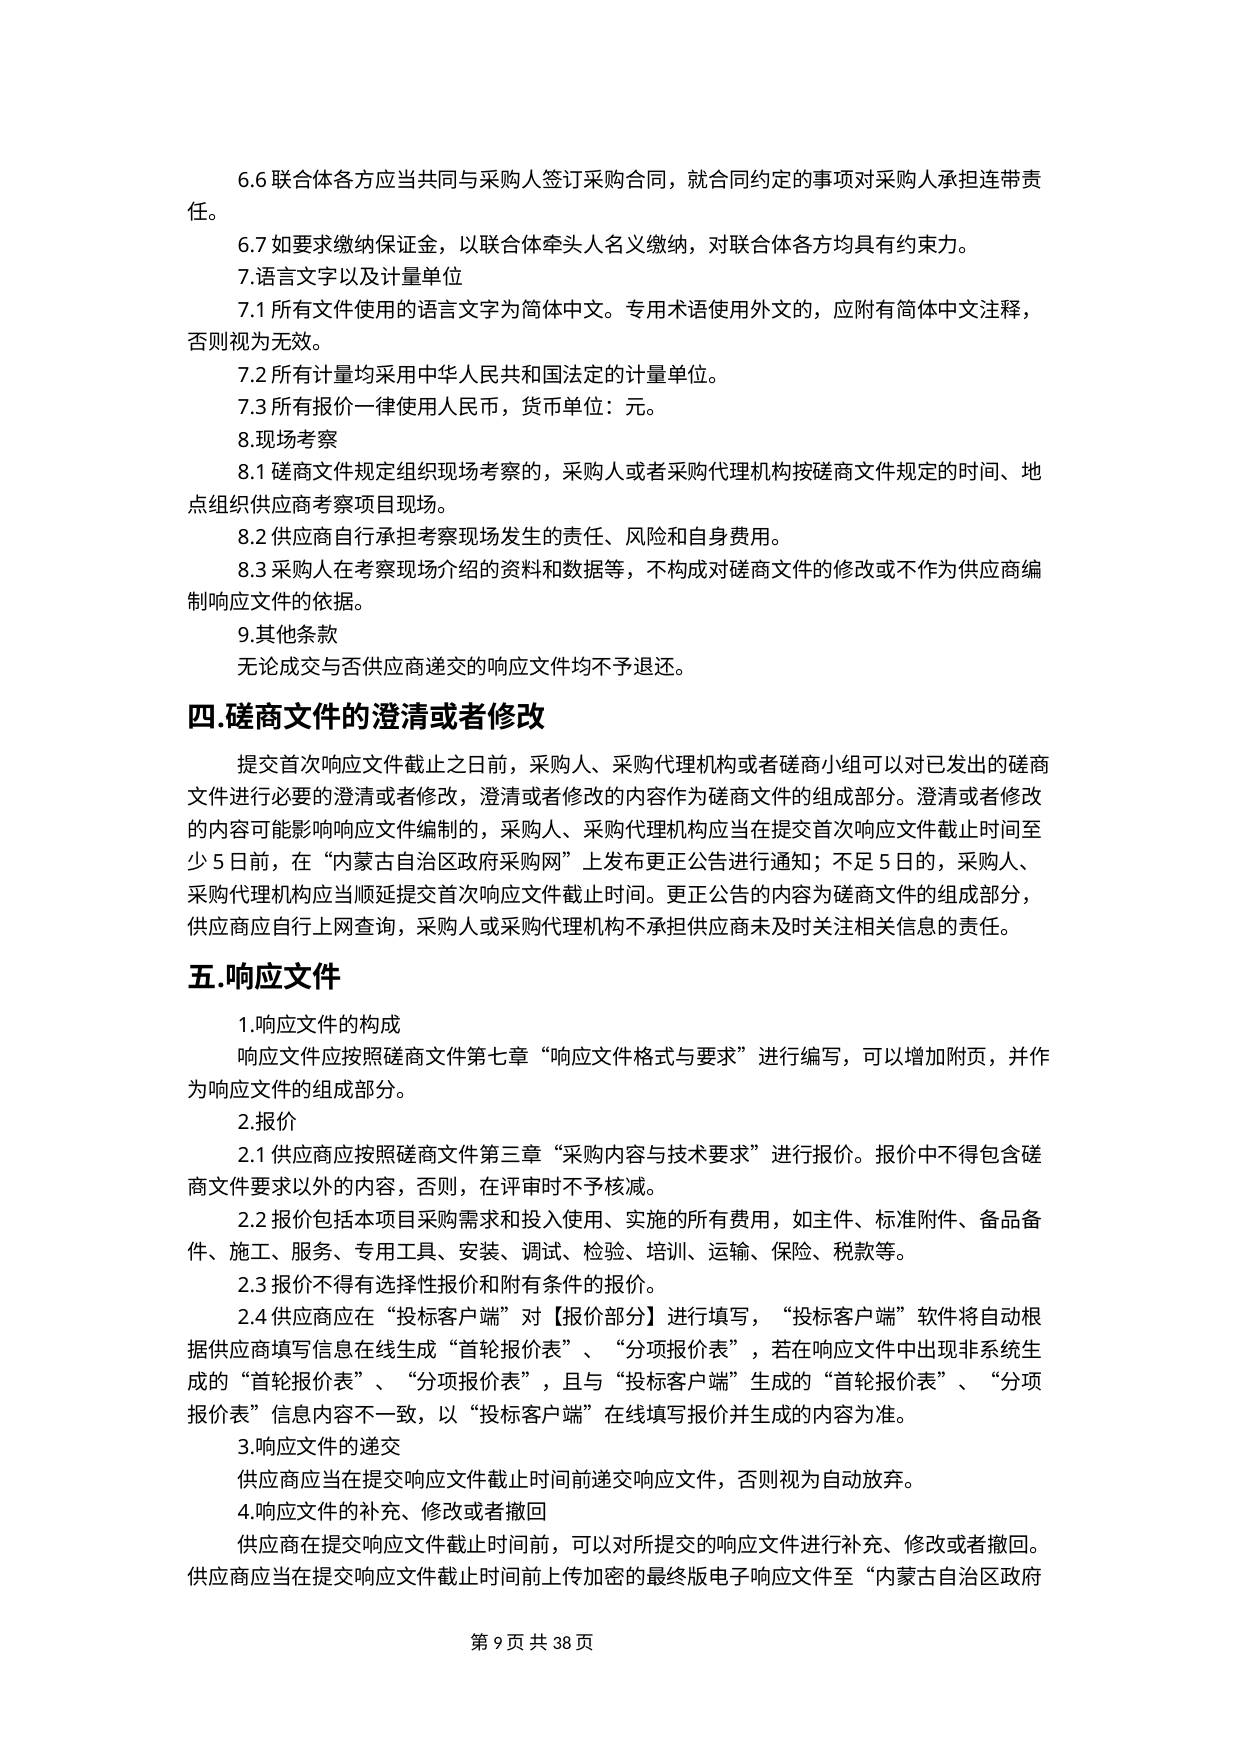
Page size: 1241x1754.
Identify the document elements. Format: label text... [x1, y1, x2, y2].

text 2.4供应商应在“投标客户端”对【报价部分】进行填写，“投标客户端”软件将自动根据供应商填写信息在线生成“首轮报价表”、“分项报价表”，若在响应文件中出现非系统生成的“首轮报价表”、“分项报价表”，且与“投标客户端”生成的“首轮报价表”、“分项报价表”信息内容不一致，以“投标客户端”在线填写报价并生成的内容为准。 [187, 1299, 1053, 1429]
text 8.3采购人在考察现场介绍的资料和数据等，不构成对磋商文件的修改或不作为供应商编制响应文件的依据。 [187, 552, 1053, 617]
text 无论成交与否供应商递交的响应文件均不予退还。 [187, 649, 1053, 682]
text 7.2所有计量均采用中华人民共和国法定的计量单位。 [187, 357, 1053, 389]
text 四.磋商文件的澄清或者修改 [187, 682, 1053, 747]
text 8.1磋商文件规定组织现场考察的，采购人或者采购代理机构按磋商文件规定的时间、地点组织供应商考察项目现场。 [187, 454, 1053, 519]
text 五.响应文件 [187, 942, 1053, 1007]
text 4.响应文件的补充、修改或者撤回 [187, 1494, 1053, 1527]
text 1.响应文件的构成 [187, 1007, 1053, 1039]
text 2.3报价不得有选择性报价和附有条件的报价。 [187, 1267, 1053, 1299]
text 9.其他条款 [187, 617, 1053, 649]
text 8.现场考察 [187, 422, 1053, 454]
text 2.1供应商应按照磋商文件第三章“采购内容与技术要求”进行报价。报价中不得包含磋商文件要求以外的内容，否则，在评审时不予核减。 [187, 1137, 1053, 1202]
text 响应文件应按照磋商文件第七章“响应文件格式与要求”进行编写，可以增加附页，并作为响应文件的组成部分。 [187, 1039, 1053, 1104]
text 7.1所有文件使用的语言文字为简体中文。专用术语使用外文的，应附有简体中文注释，否则视为无效。 [187, 292, 1053, 357]
text 8.2供应商自行承担考察现场发生的责任、风险和自身费用。 [187, 519, 1053, 552]
text 供应商应当在提交响应文件截止时间前递交响应文件，否则视为自动放弃。 [187, 1462, 1053, 1494]
text 2.报价 [187, 1104, 1053, 1137]
text 3.响应文件的递交 [187, 1429, 1053, 1462]
text 6.7如要求缴纳保证金，以联合体牵头人名义缴纳，对联合体各方均具有约束力。 [187, 227, 1053, 259]
text 提交首次响应文件截止之日前，采购人、采购代理机构或者磋商小组可以对已发出的磋商文件进行必要的澄清或者修改，澄清或者修改的内容作为磋商文件的组成部分。澄清或者修改的内容可能影响响应文件编制的，采购人、采购代理机构应当在提交首次响应文件截止时间至少5日前，在“内蒙古自治区政府采购网”上发布更正公告进行通知；不足5日的，采购人、采购代理机构应当顺延提交首次响应文件截止时间。更正公告的内容为磋商文件的组成部分，供应商应自行上网查询，采购人或采购代理机构不承担供应商未及时关注相关信息的责任。 [187, 747, 1053, 942]
text 7.3所有报价一律使用人民币，货币单位：元。 [187, 389, 1053, 422]
text 6.6联合体各方应当共同与采购人签订采购合同，就合同约定的事项对采购人承担连带责任。 [187, 162, 1053, 227]
text 2.2报价包括本项目采购需求和投入使用、实施的所有费用，如主件、标准附件、备品备件、施工、服务、专用工具、安装、调试、检验、培训、运输、保险、税款等。 [187, 1202, 1053, 1267]
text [187, 1527, 1053, 1592]
text 7.语言文字以及计量单位 [187, 259, 1053, 292]
